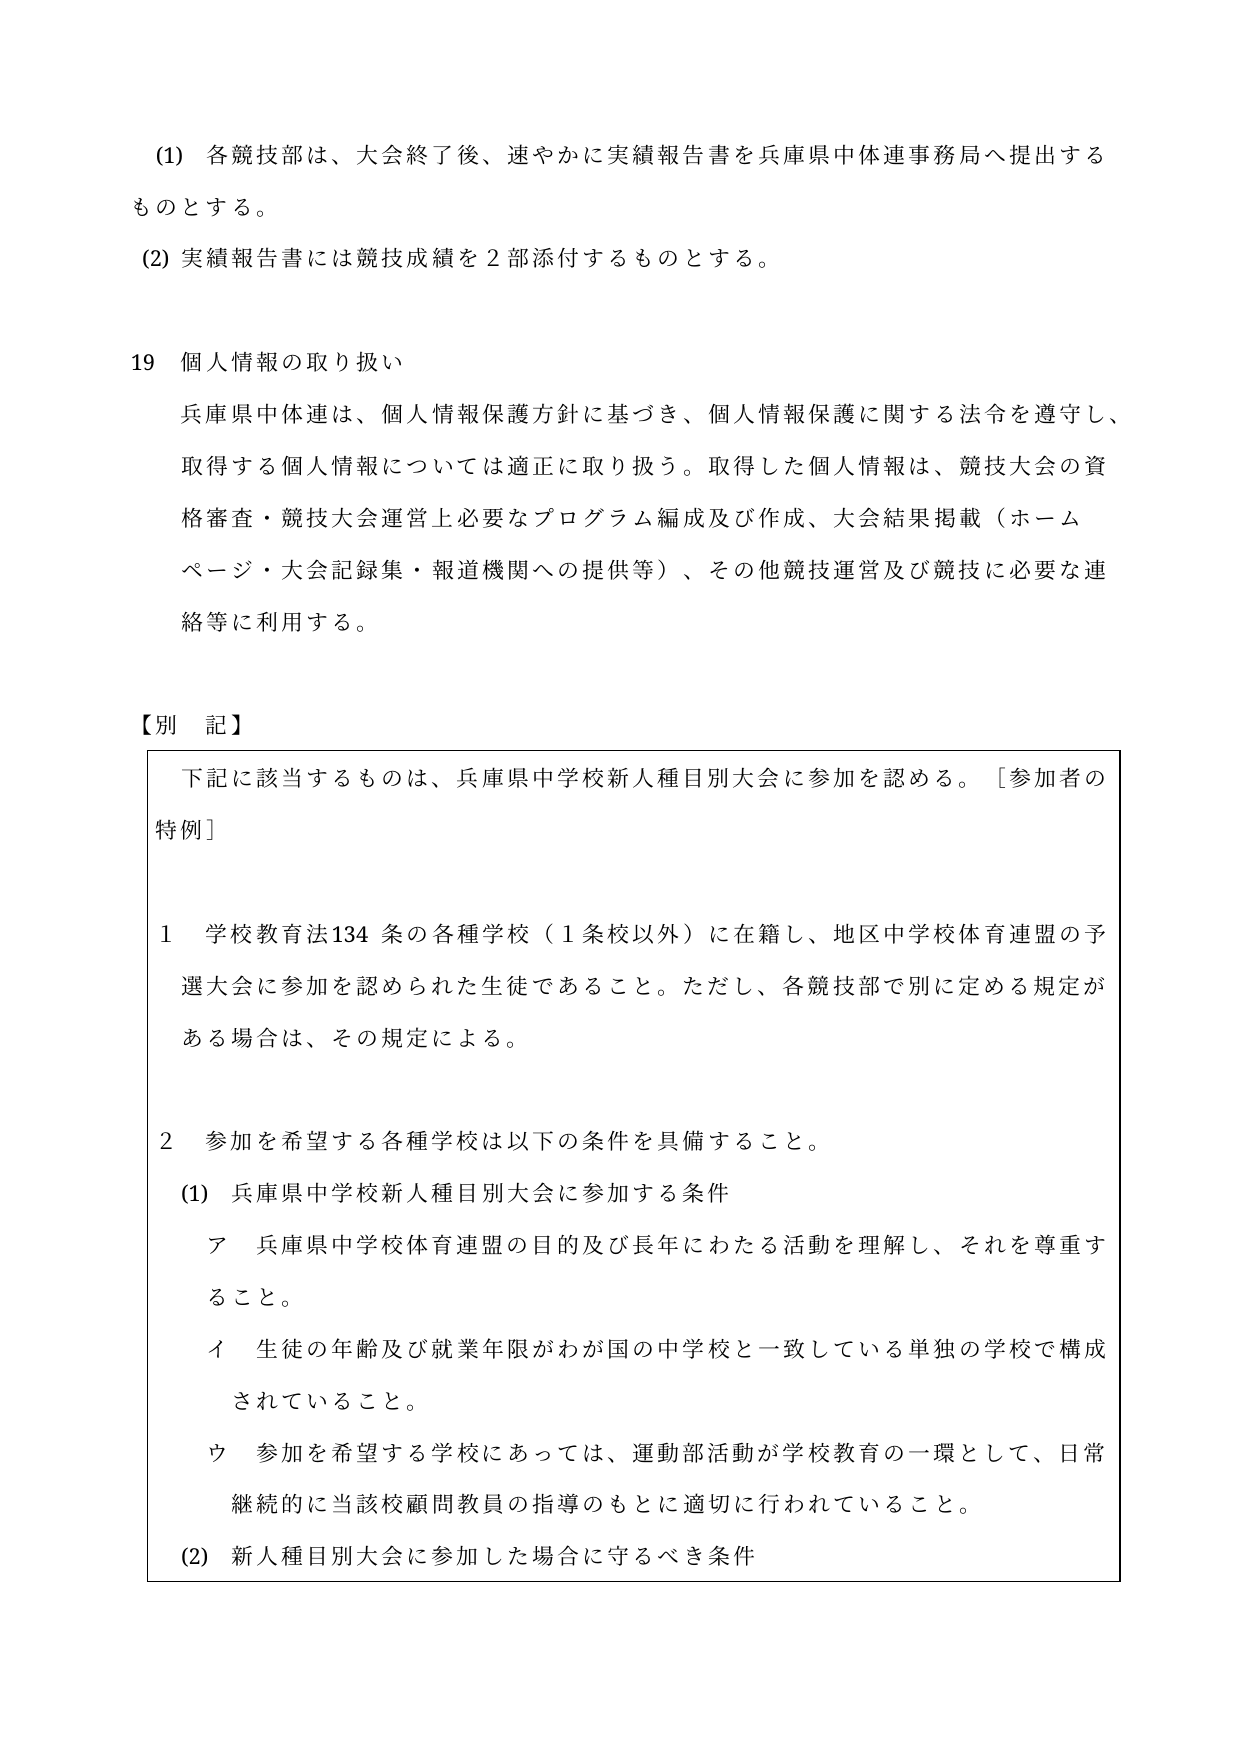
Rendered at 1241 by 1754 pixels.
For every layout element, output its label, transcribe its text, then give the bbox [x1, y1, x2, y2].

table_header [148, 751, 1119, 1581]
text (1)各競技部は、大会終了後、速やかに実績報告書を兵庫県中体連事務局へ提出するものとする。 [131, 128, 1109, 231]
text (2)実績報告書には競技成績を２部添付するものとする。 [131, 231, 1109, 283]
text 【別 記】 [131, 698, 1109, 750]
text 兵庫県中体連は、個人情報保護方針に基づき、個人情報保護に関する法令を遵守し、取得する個人情報については適正に取り扱う。取得した個人情報は、競技大会の資格審査・競技大会運営上必要なプログラム編成及び作成、大会結果掲載（ホームページ・大会記録集・報道機関への提供等）、その他競技運営及び競技に必要な連絡等に利用する。 [131, 387, 1109, 646]
text 19 個人情報の取り扱い [131, 335, 1109, 387]
